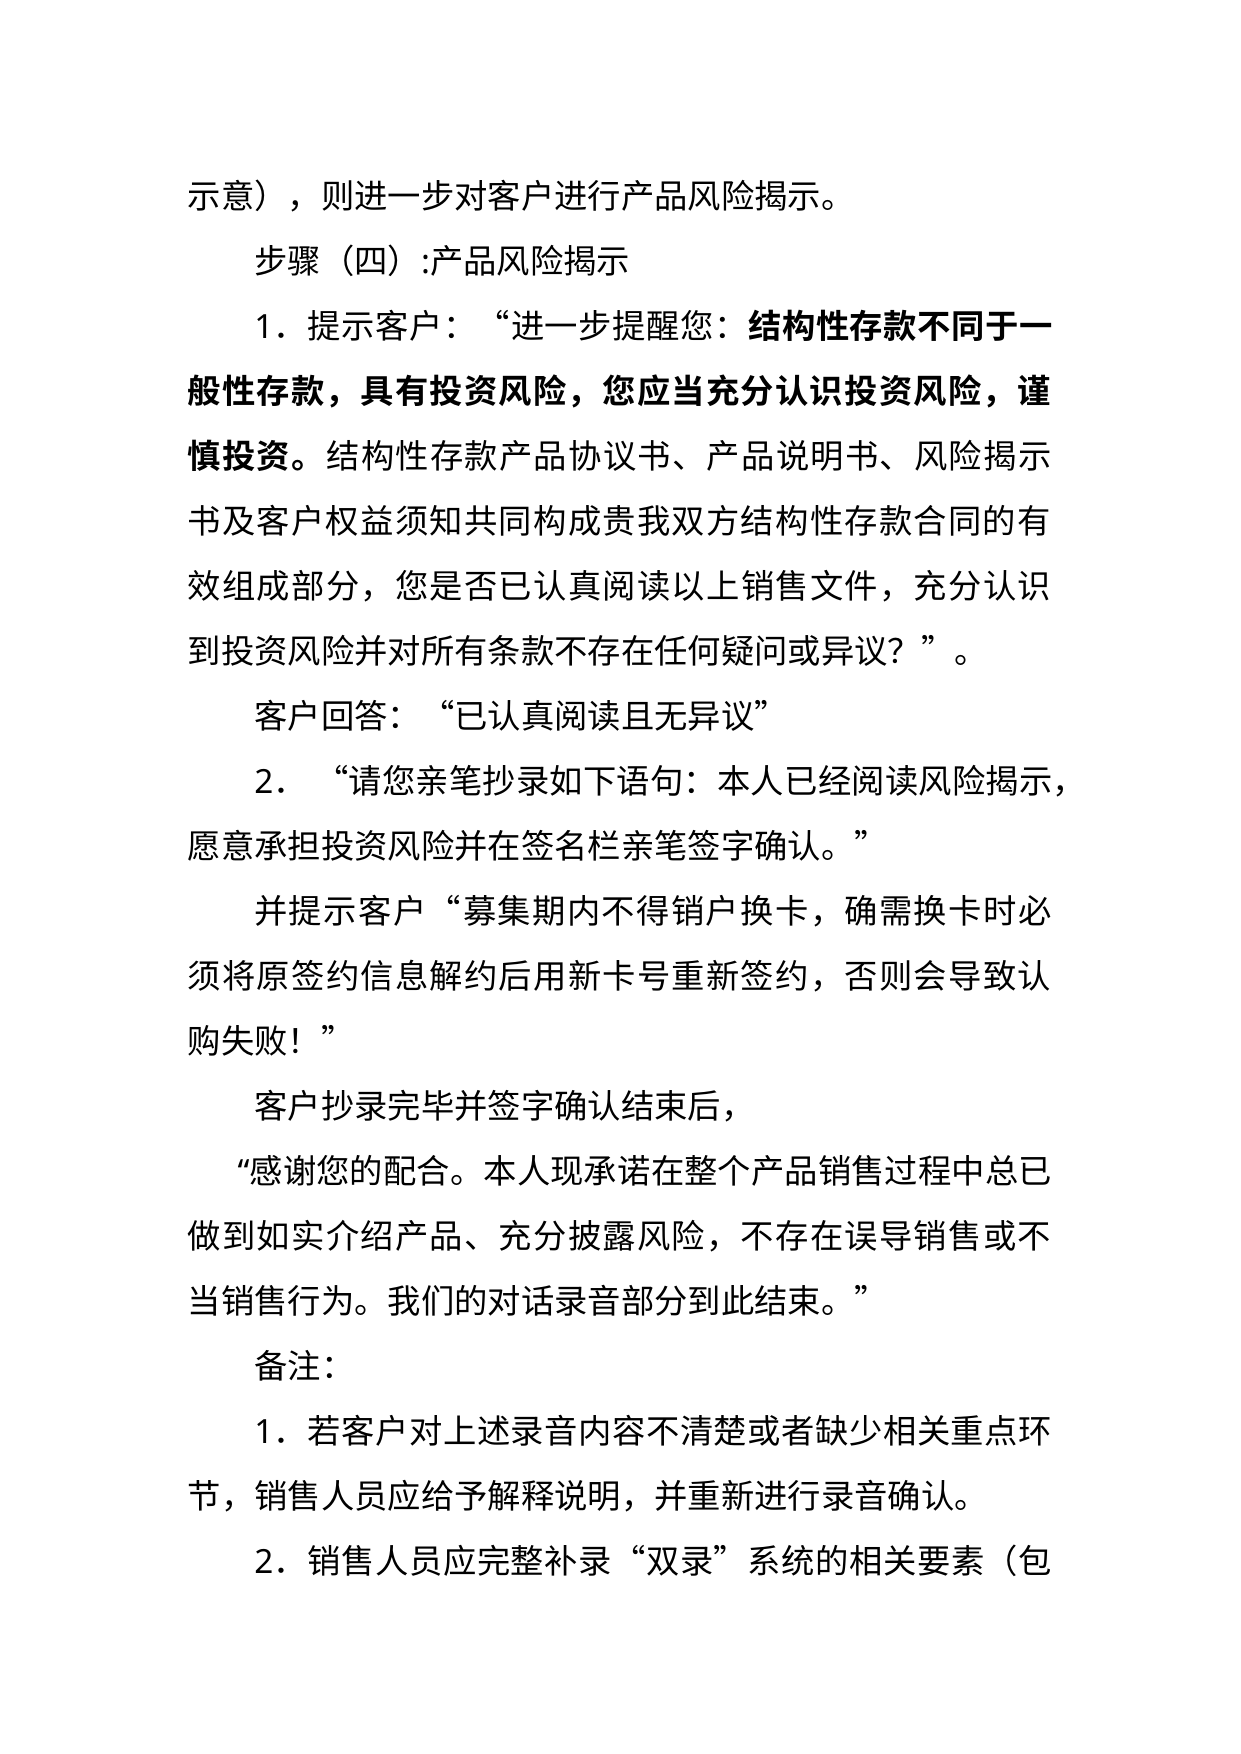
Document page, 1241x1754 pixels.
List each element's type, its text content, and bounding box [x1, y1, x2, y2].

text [187, 162, 1053, 227]
text 1．若客户对上述录音内容不清楚或者缺少相关重点环节，销售人员应给予解释说明，并重新进行录音确认。 [187, 1397, 1053, 1527]
text 客户抄录完毕并签字确认结束后， [187, 1072, 1053, 1137]
text 2． “请您亲笔抄录如下语句：本人已经阅读风险揭示，愿意承担投资风险并在签名栏亲笔签字确认。” [187, 747, 1053, 877]
text “感谢您的配合。本人现承诺在整个产品销售过程中总已做到如实介绍产品、充分披露风险，不存在误导销售或不当销售行为。我们的对话录音部分到此结束。” [187, 1137, 1053, 1332]
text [187, 1527, 1053, 1592]
text 客户回答：“已认真阅读且无异议” [187, 682, 1053, 747]
text 备注： [187, 1332, 1053, 1397]
text 并提示客户“募集期内不得销户换卡，确需换卡时必须将原签约信息解约后用新卡号重新签约，否则会导致认购失败！” [187, 877, 1053, 1072]
text 步骤（四）:产品风险揭示 [187, 227, 1053, 292]
text 1．提示客户：“进一步提醒您：结构性存款不同于一般性存款，具有投资风险，您应当充分认识投资风险，谨慎投资。结构性存款产品协议书、产品说明书、风险揭示书及客户权益须知共同构成贵我双方结构性存款合同的有效组成部分，您是否已认真阅读以上销售文件，充分认识到投资风险并对所有条款不存在任何疑问或异议？”。 [187, 292, 1053, 682]
